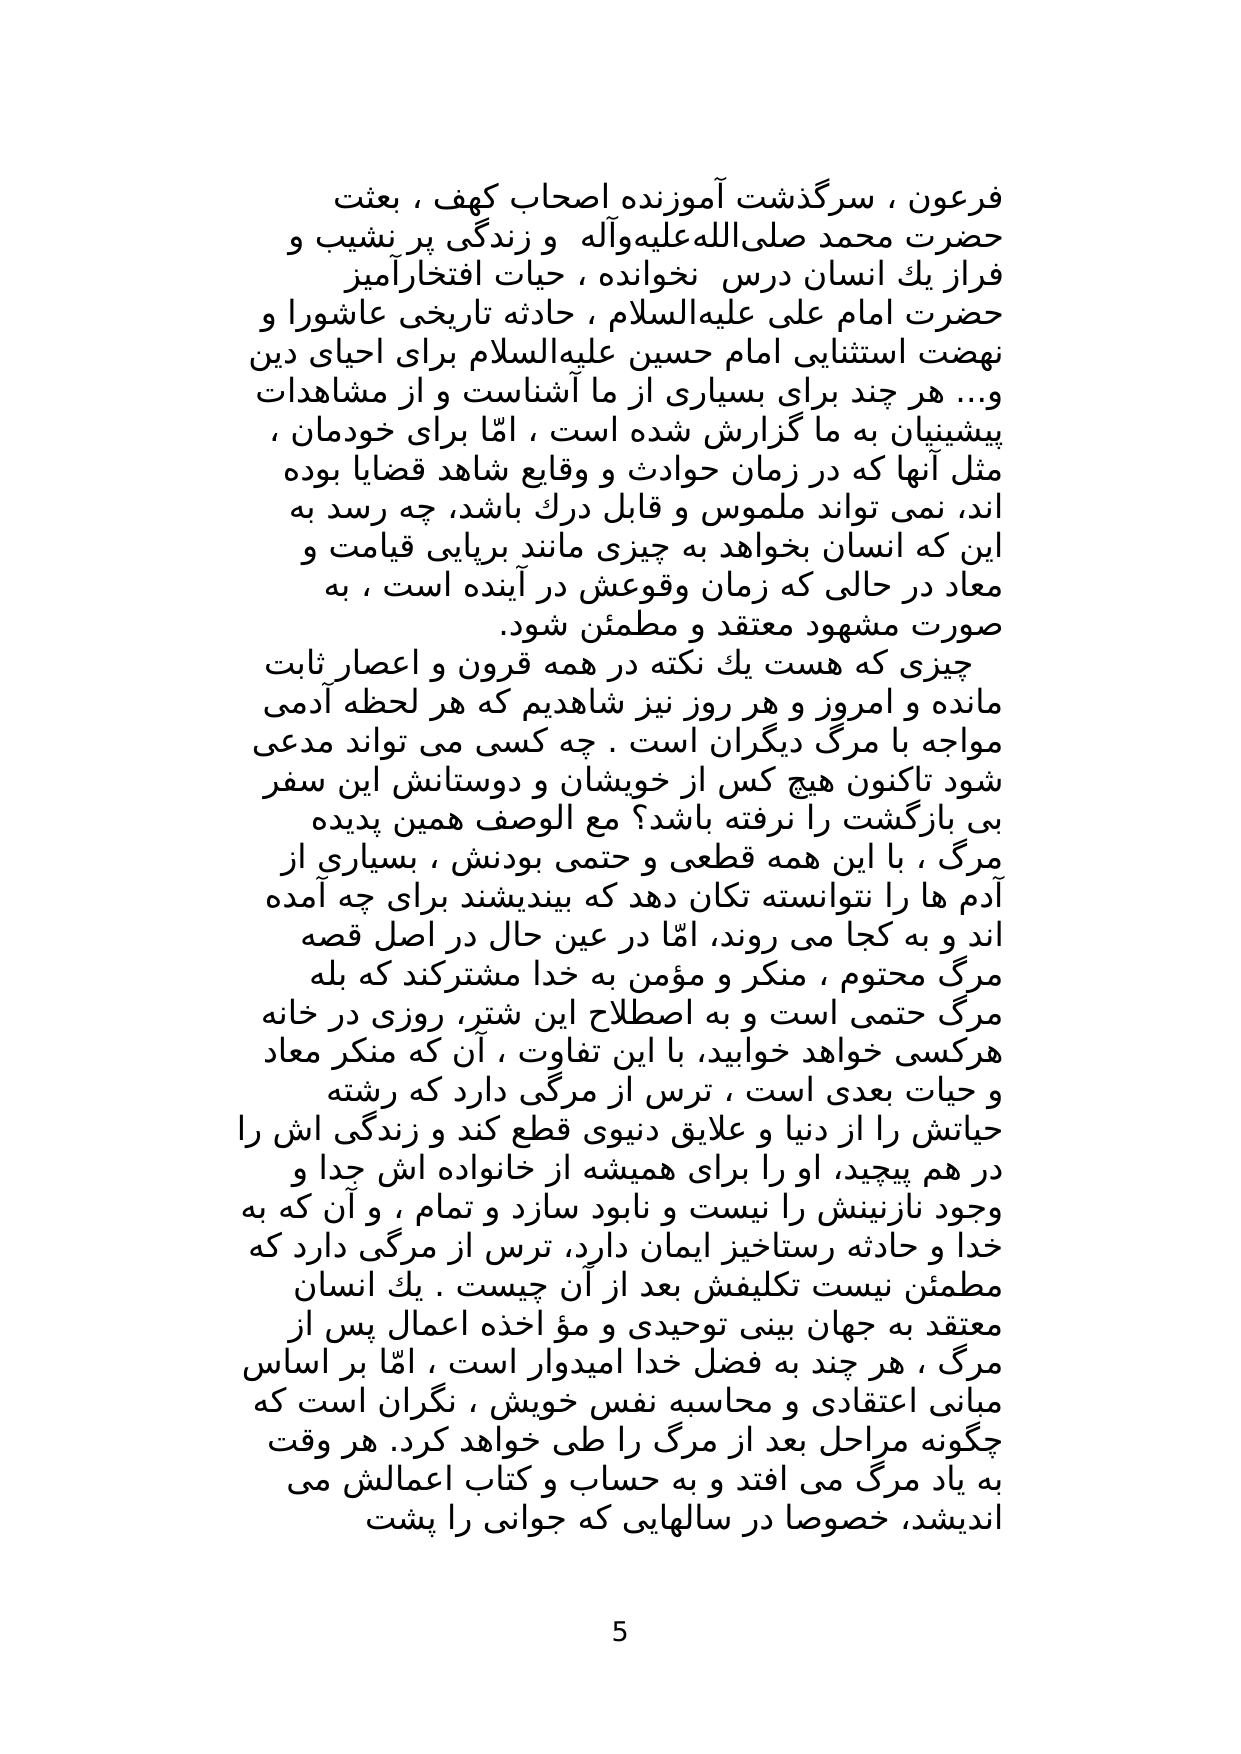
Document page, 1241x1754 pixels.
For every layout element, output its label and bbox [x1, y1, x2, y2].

text [236, 643, 1004, 1537]
text [236, 177, 1004, 643]
